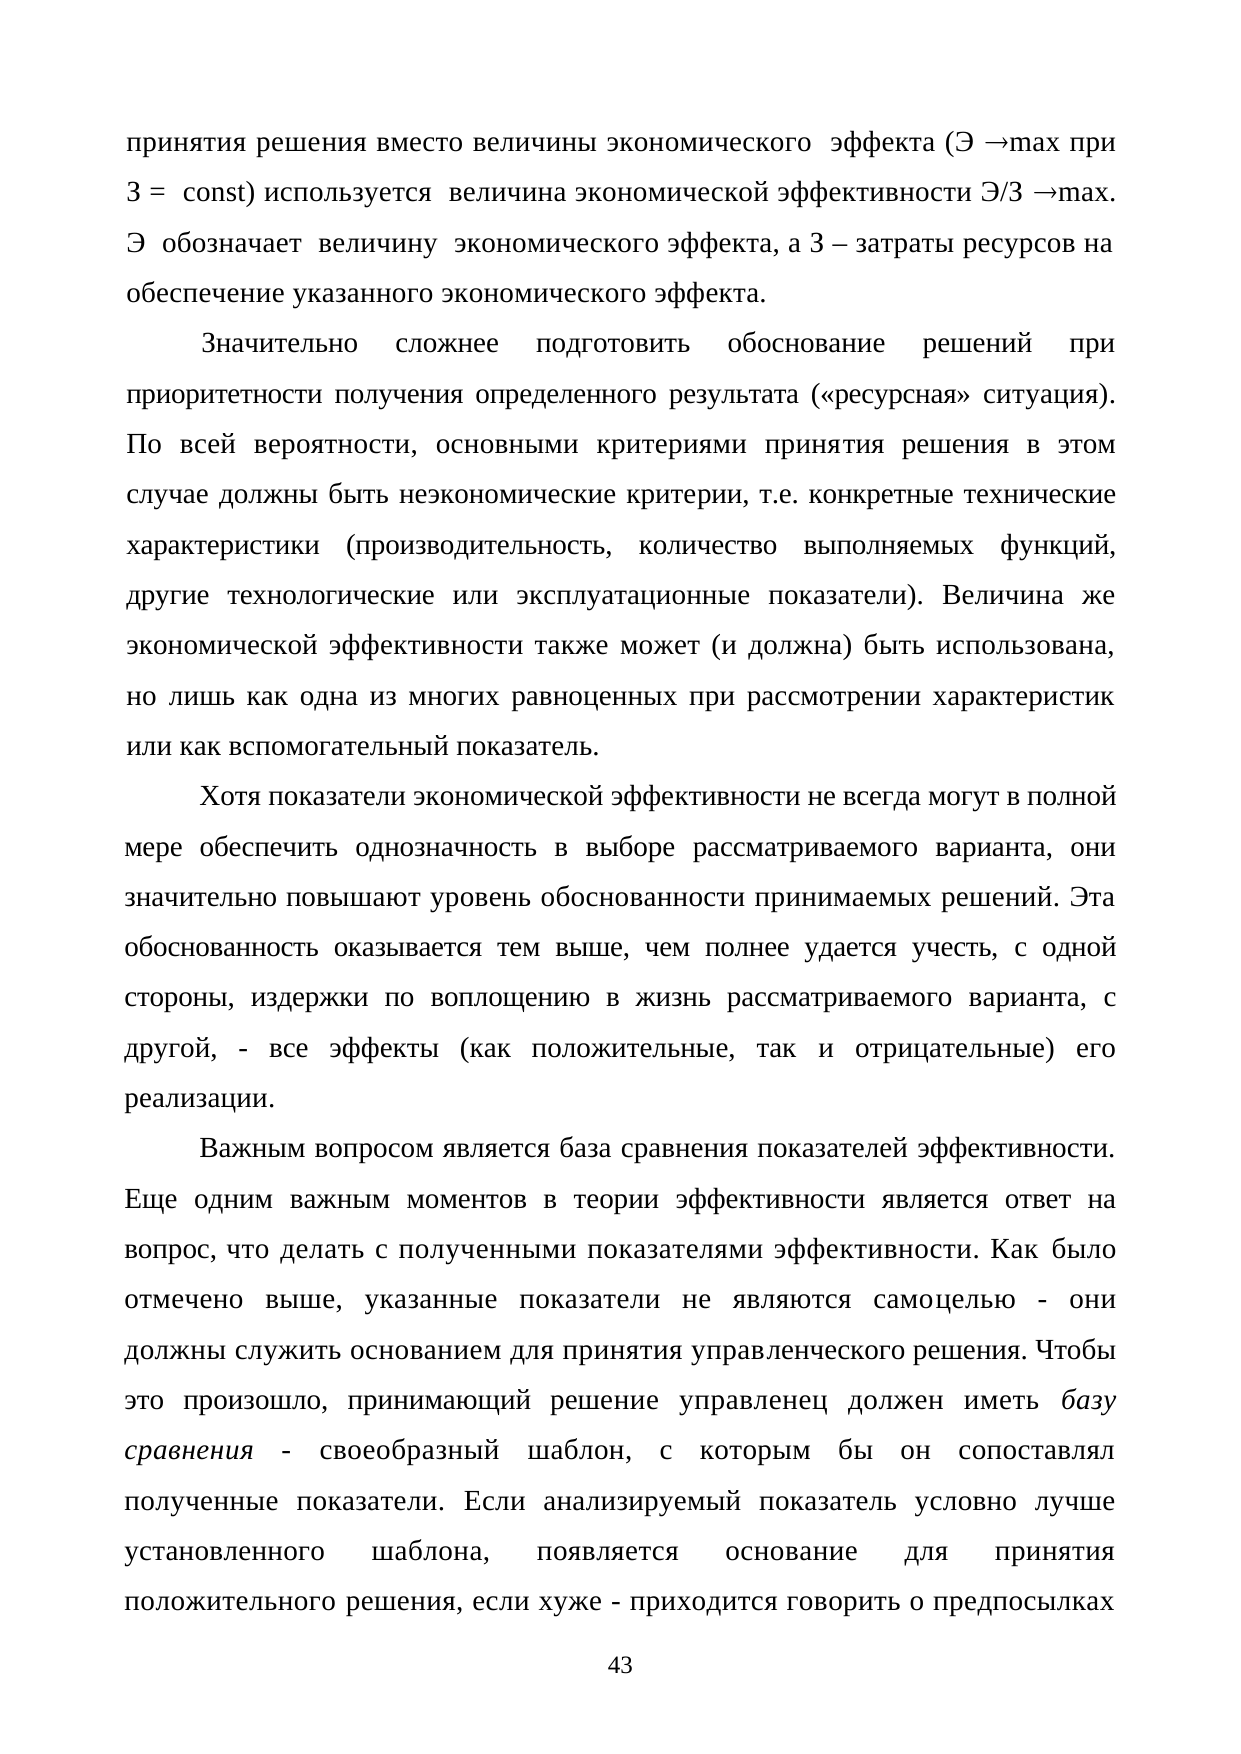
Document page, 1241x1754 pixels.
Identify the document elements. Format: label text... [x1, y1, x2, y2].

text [126, 124, 1116, 309]
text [124, 1131, 1116, 1617]
text Хотя показатели экономической эффективности не всегда могут в полной мере обеспечить однозначность в выборе рассматриваемого варианта, они значительно повышают уровень обоснованности принимаемых решений. Эта обоснованность оказывается тем выше, чем полнее удается учесть, с одной стороны, издержки по воплощению в жизнь рассматриваемого варианта, с другой, - все эффекты (как положительные, так и отрицательные) его реализации. [124, 778, 1116, 1114]
text Значительно сложнее подготовить обоснование решений при приоритетности получения определенного результата («ресурсная» ситуация). По всей вероятности, основными критериями принятия решения в этом случае должны быть неэкономические критерии, т.е. конкретные технические характеристики (производительность, количество выполняемых функций, другие технологические или эксплуатационные показатели). Величина же экономической эффективности также может (и должна) быть использована, но лишь как одна из многих равноценных при рассмотрении характеристик или как вспомогательный показатель. [126, 326, 1116, 762]
